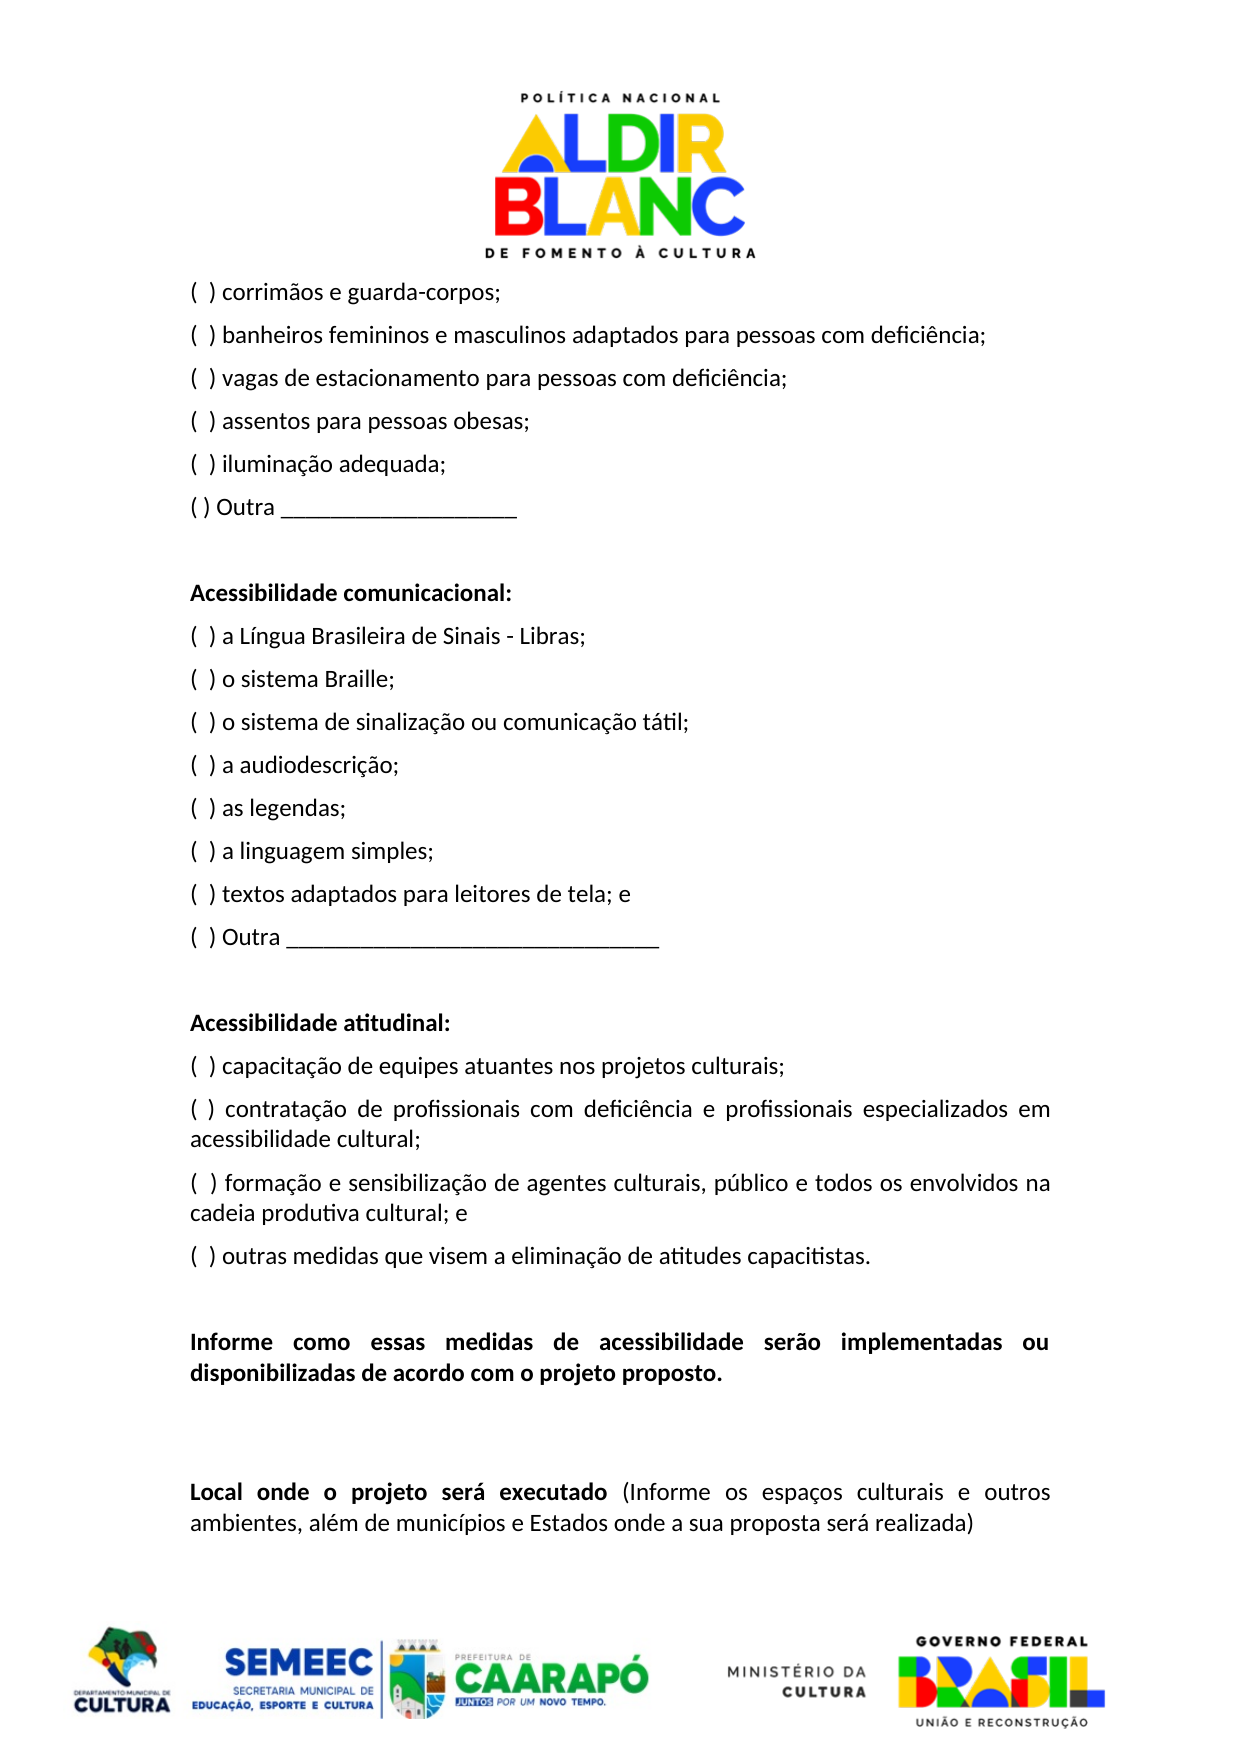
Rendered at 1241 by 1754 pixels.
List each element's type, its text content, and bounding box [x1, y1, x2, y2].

picture [479, 73, 762, 276]
text ( ) o sistema de sinalização ou comunicação tátil; [190, 706, 1051, 736]
text ( ) capacitação de equipes atuantes nos projetos culturais; [190, 1050, 1051, 1081]
text ( ) Outra ___________________ [190, 491, 1051, 521]
text ( ) formação e sensibilização de agentes culturais, público e todos os envolvidos na cadeia produtiva cultural; e [190, 1167, 1051, 1228]
text ( ) o sistema Braille; [190, 663, 1051, 693]
text Acessibilidade atitudinal: [190, 1007, 1051, 1038]
text ( ) a Língua Brasileira de Sinais - Libras; [190, 620, 1051, 650]
text ( ) as legendas; [190, 792, 1051, 822]
text ( ) outras medidas que visem a eliminação de atitudes capacitistas. [190, 1240, 1051, 1271]
picture [63, 1621, 657, 1719]
text Local onde o projeto será executado (Informe os espaços culturais e outros ambientes, além de municípios e Estados onde a sua proposta será realizada) [190, 1476, 1051, 1537]
text ( ) textos adaptados para leitores de tela; e [190, 878, 1051, 908]
text ( ) assentos para pessoas obesas; [190, 405, 1051, 435]
picture [682, 1623, 1151, 1736]
text Informe como essas medidas de acessibilidade serão implementadas ou disponibilizadas de acordo com o projeto proposto. [190, 1326, 1051, 1387]
text ( ) iluminação adequada; [190, 448, 1051, 478]
text ( ) contratação de profissionais com deficiência e profissionais especializados em acessibilidade cultural; [190, 1093, 1051, 1154]
text ( ) corrimãos e guarda-corpos; [190, 276, 1051, 306]
text ( ) vagas de estacionamento para pessoas com deficiência; [190, 362, 1051, 392]
text ( ) Outra ______________________________ [190, 921, 1051, 952]
text ( ) banheiros femininos e masculinos adaptados para pessoas com deficiência; [190, 319, 1051, 349]
text ( ) a linguagem simples; [190, 835, 1051, 866]
text ( ) a audiodescrição; [190, 749, 1051, 779]
text Acessibilidade comunicacional: [190, 577, 1051, 607]
